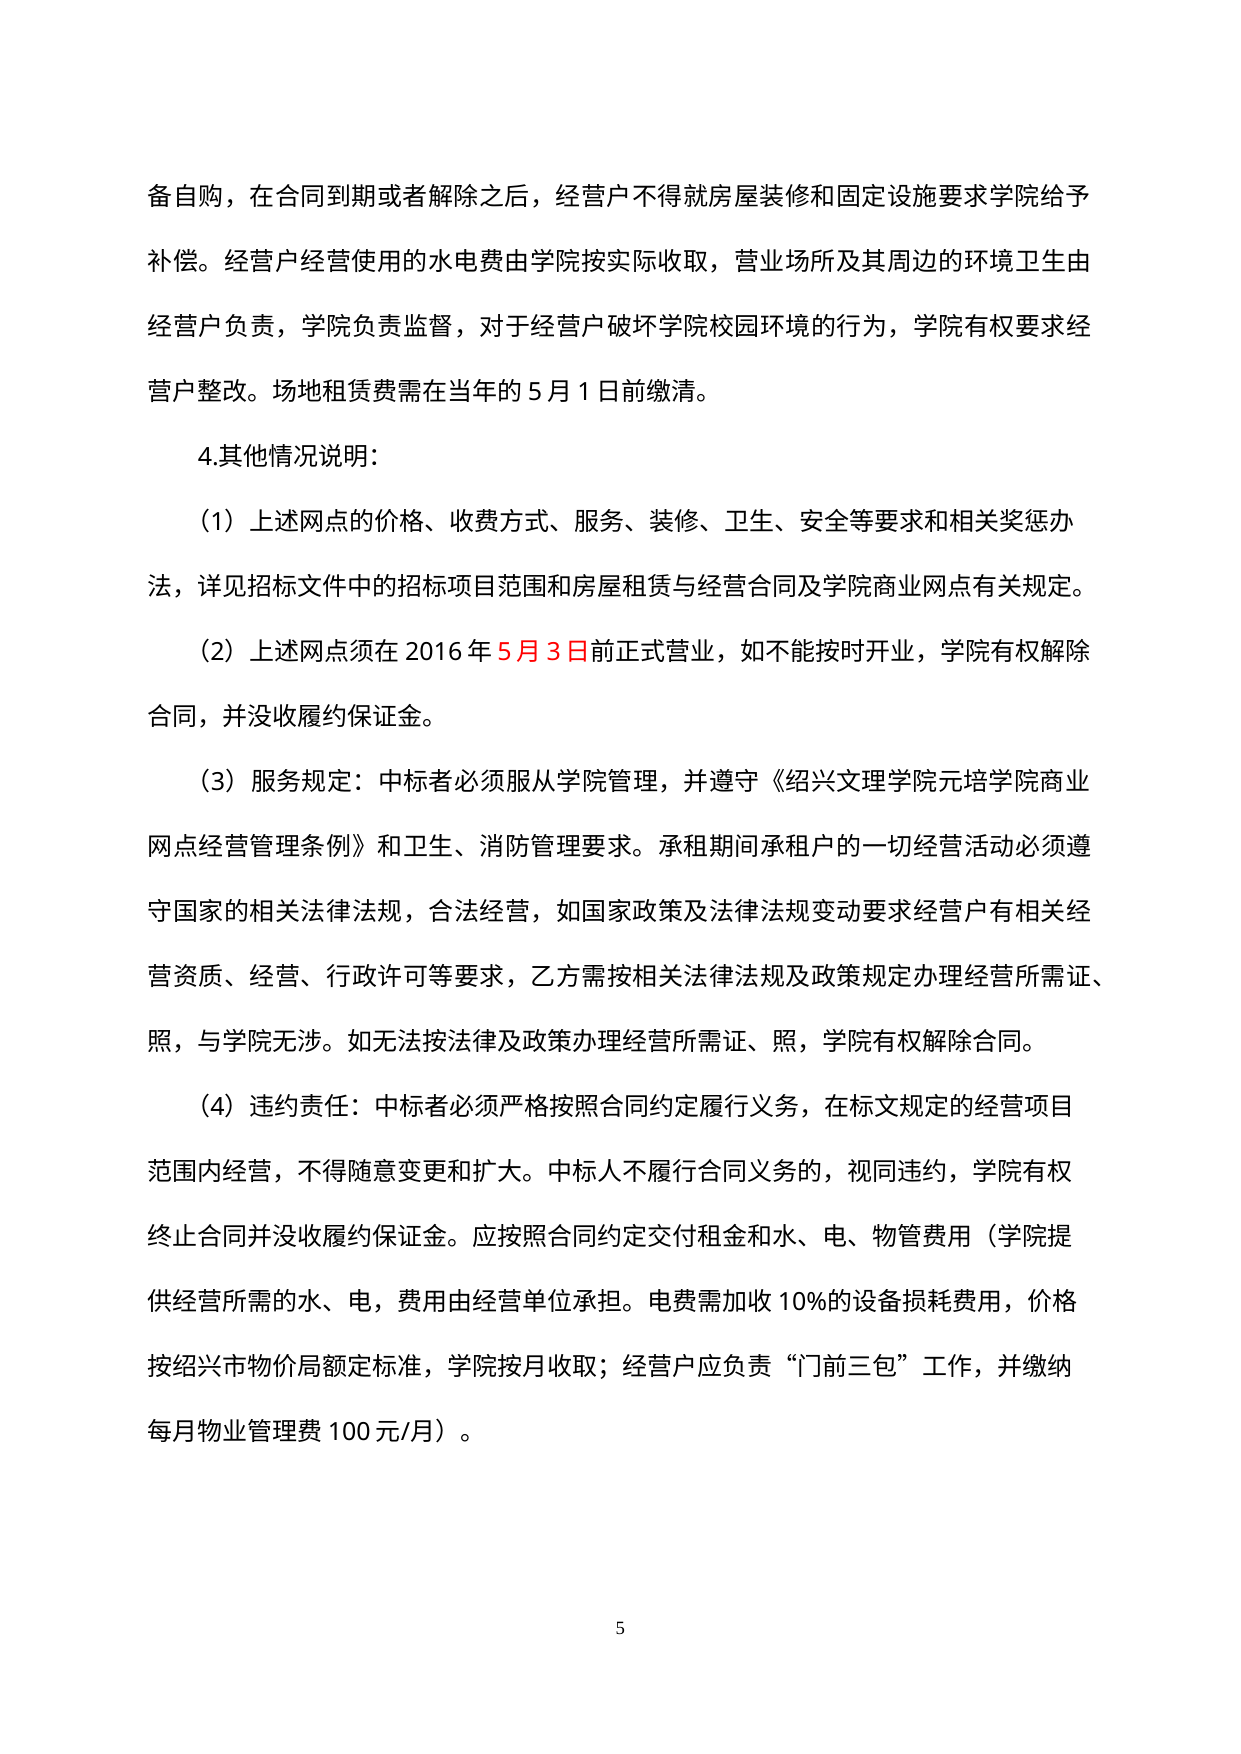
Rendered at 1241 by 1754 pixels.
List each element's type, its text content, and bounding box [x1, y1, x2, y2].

text （2）上述网点须在2016年5月3日前正式营业，如不能按时开业，学院有权解除合同，并没收履约保证金。 [148, 617, 1092, 747]
text （1）上述网点的价格、收费方式、服务、装修、卫生、安全等要求和相关奖惩办法，详见招标文件中的招标项目范围和房屋租赁与经营合同及学院商业网点有关规定。 [148, 487, 1092, 617]
text 4.其他情况说明： [148, 422, 1092, 487]
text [148, 162, 1092, 422]
text （4）违约责任：中标者必须严格按照合同约定履行义务，在标文规定的经营项目范围内经营，不得随意变更和扩大。中标人不履行合同义务的，视同违约，学院有权终止合同并没收履约保证金。应按照合同约定交付租金和水、电、物管费用（学院提供经营所需的水、电，费用由经营单位承担。电费需加收10%的设备损耗费用，价格按绍兴市物价局额定标准，学院按月收取；经营户应负责“门前三包”工作，并缴纳每月物业管理费100元/月）。 [148, 1072, 1092, 1462]
text （3）服务规定：中标者必须服从学院管理，并遵守《绍兴文理学院元培学院商业网点经营管理条例》和卫生、消防管理要求。承租期间承租户的一切经营活动必须遵守国家的相关法律法规，合法经营，如国家政策及法律法规变动要求经营户有相关经营资质、经营、行政许可等要求，乙方需按相关法律法规及政策规定办理经营所需证、照，与学院无涉。如无法按法律及政策办理经营所需证、照，学院有权解除合同。 [148, 747, 1092, 1072]
